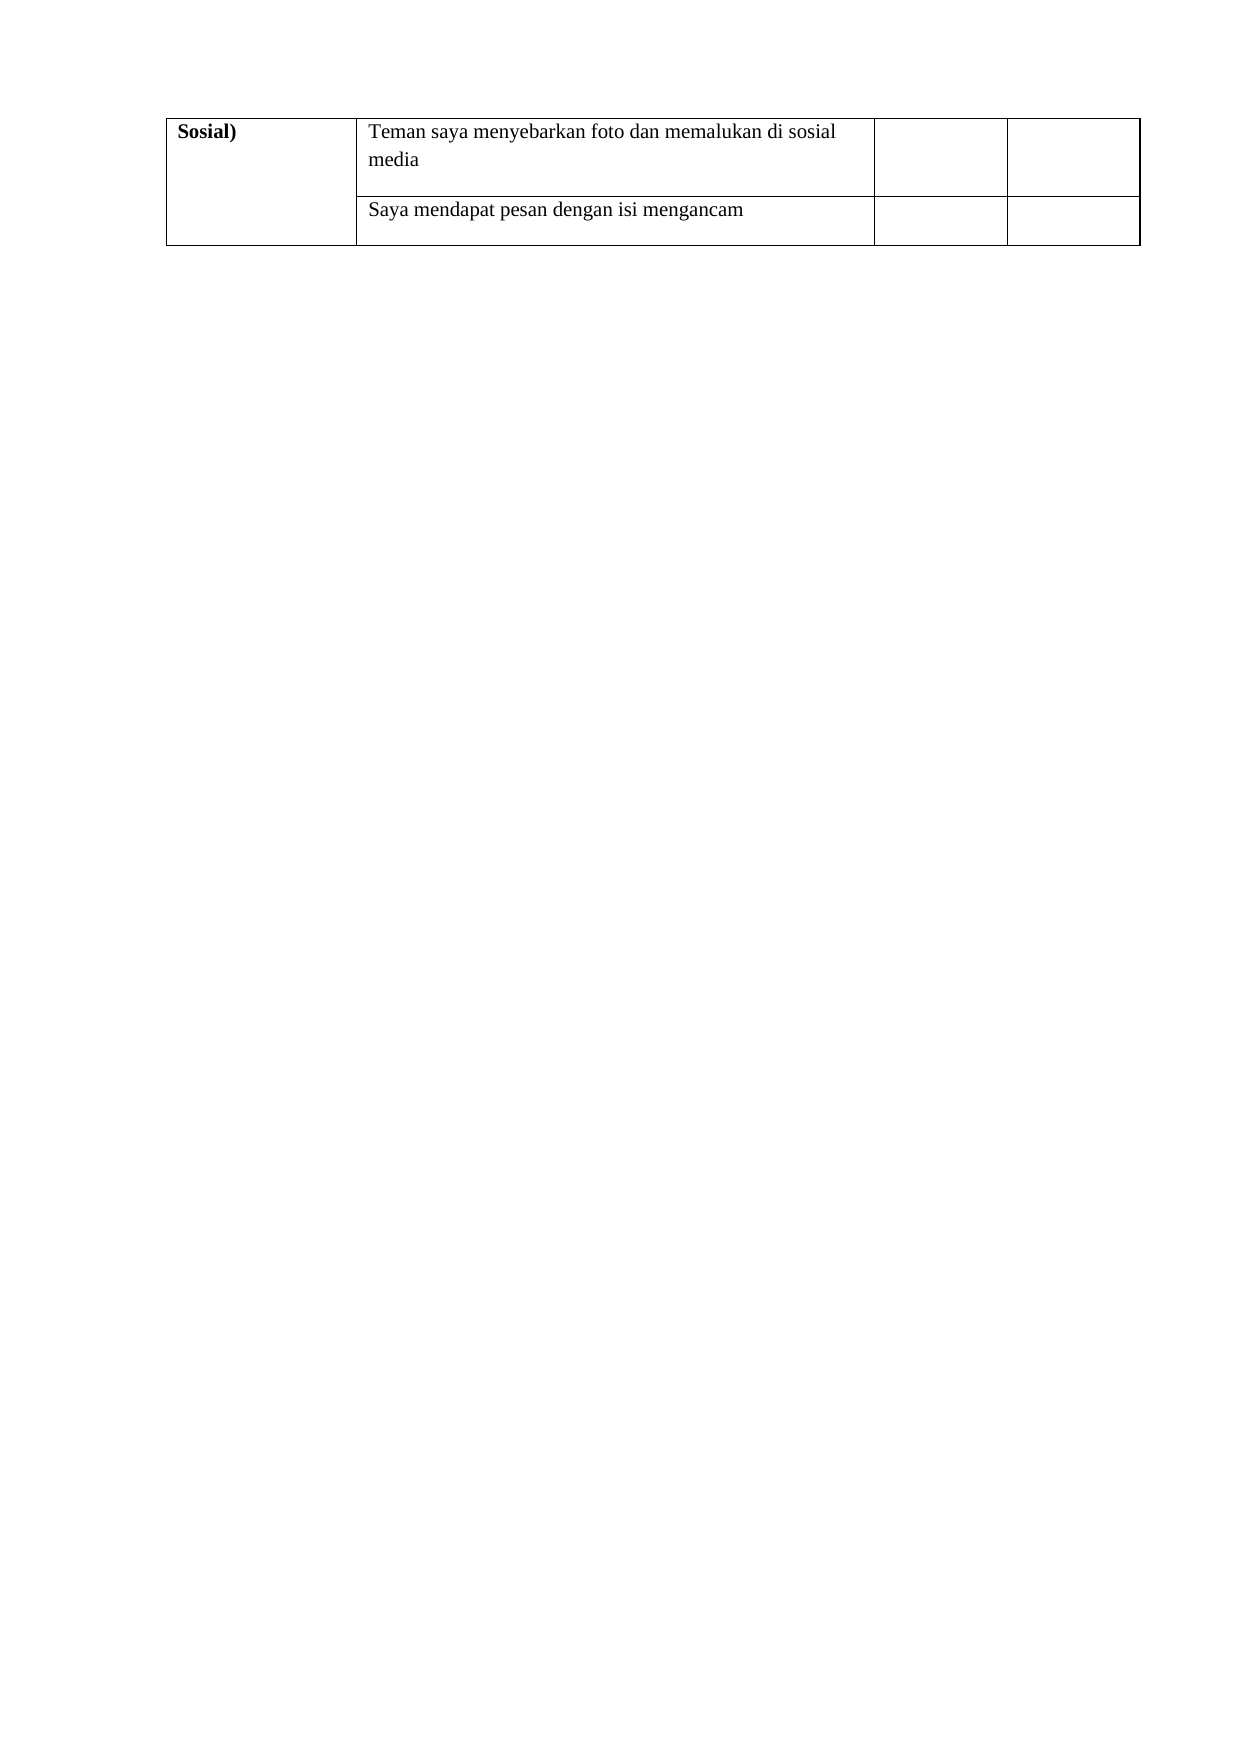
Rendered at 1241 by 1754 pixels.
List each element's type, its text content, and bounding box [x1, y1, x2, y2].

table_cell Teman saya menyebarkan foto dan memalukan di sosial media [357, 119, 874, 196]
table_cell [875, 197, 1007, 245]
table_cell [1008, 119, 1139, 196]
table_cell [875, 119, 1007, 196]
table_cell [1008, 197, 1139, 245]
table_cell Saya mendapat pesan dengan isi mengancam [357, 197, 874, 245]
